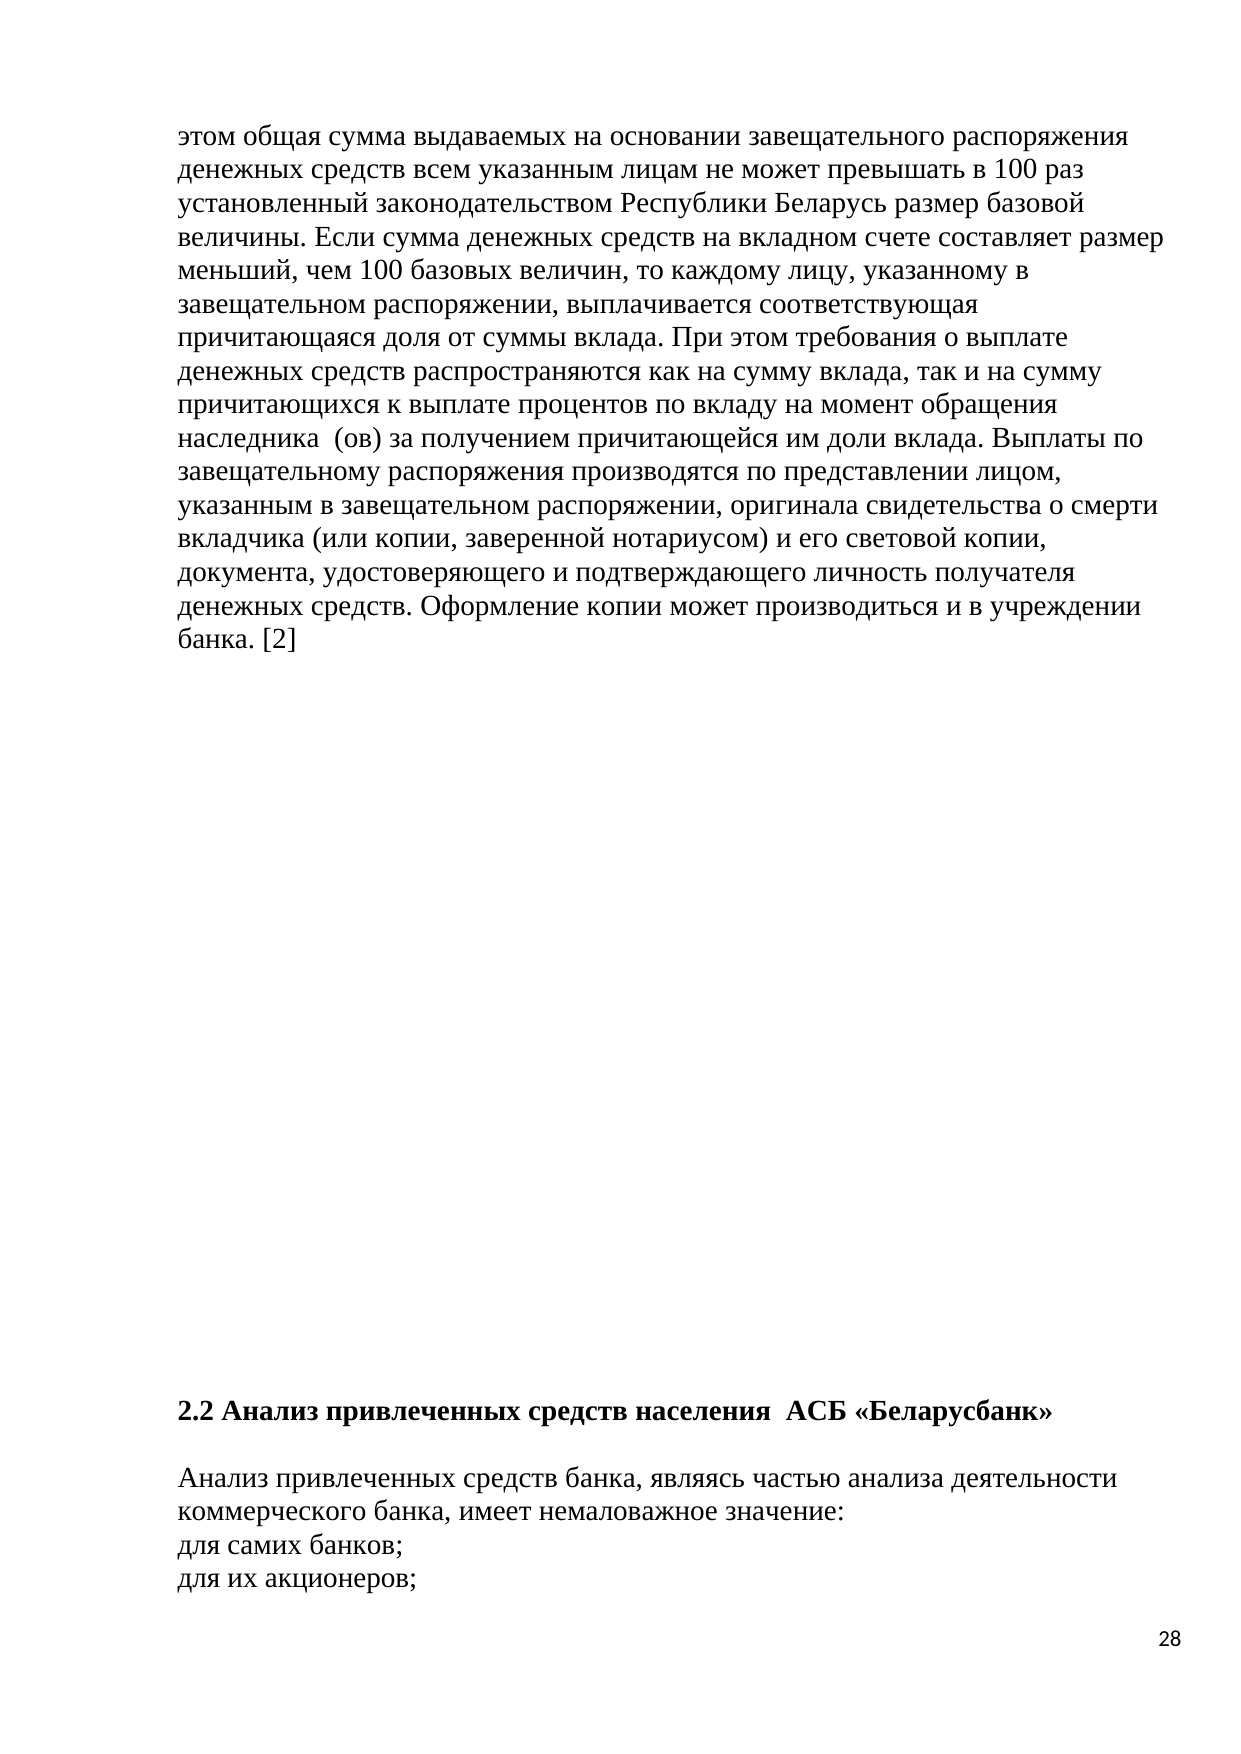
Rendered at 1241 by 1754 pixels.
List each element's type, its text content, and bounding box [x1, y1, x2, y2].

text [177, 118, 1181, 655]
text Анализ привлеченных средств банка, являясь частью анализа деятельности коммерческого банка, имеет немаловажное значение: [177, 1460, 1181, 1527]
text 2.2 Анализ привлеченных средств населения АСБ «Беларусбанк» [177, 1393, 1181, 1426]
text для самих банков; [177, 1527, 1181, 1560]
text для их акционеров; [177, 1560, 1181, 1594]
